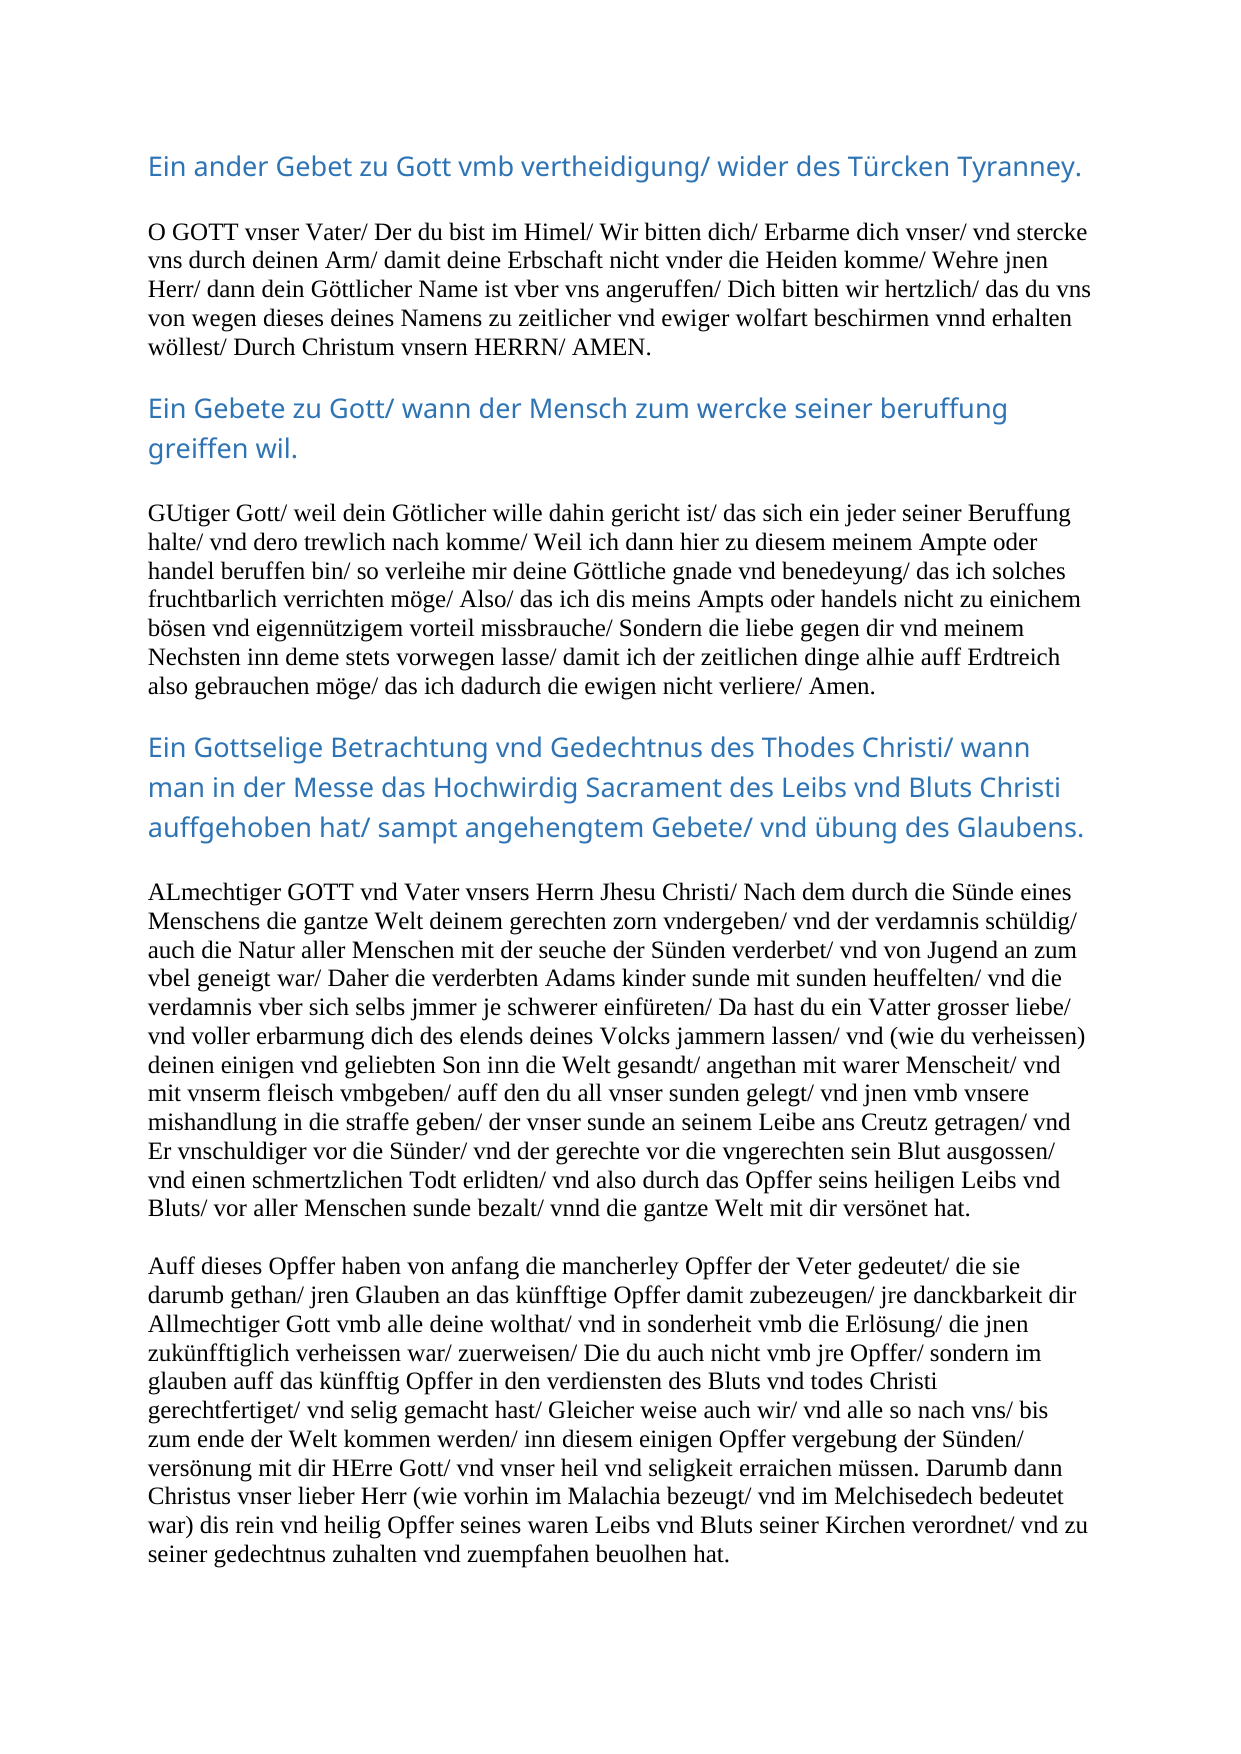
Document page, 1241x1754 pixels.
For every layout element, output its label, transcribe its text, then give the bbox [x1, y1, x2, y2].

text ALmechtiger GOTT vnd Vater vnsers Herrn Jhesu Christi/ Nach dem durch die Sünde eines Menschens die gantze Welt deinem gerechten zorn vndergeben/ vnd der verdamnis schüldig/ auch die Natur aller Menschen mit der seuche der Sünden verderbet/ vnd von Jugend an zum vbel geneigt war/ Daher die verderbten Adams kinder sunde mit sunden heuffelten/ vnd die verdamnis vber sich selbs jmmer je schwerer einfüreten/ Da hast du ein Vatter grosser liebe/ vnd voller erbarmung dich des elends deines Volcks jammern lassen/ vnd (wie du verheissen) deinen einigen vnd geliebten Son inn die Welt gesandt/ angethan mit warer Menscheit/ vnd mit vnserm fleisch vmbgeben/ auff den du all vnser sunden gelegt/ vnd jnen vmb vnsere mishandlung in die straffe geben/ der vnser sunde an seinem Leibe ans Creutz getragen/ vnd Er vnschuldiger vor die Sünder/ vnd der gerechte vor die vngerechten sein Blut ausgossen/ vnd einen schmertzlichen Todt erlidten/ vnd also durch das Opffer seins heiligen Leibs vnd Bluts/ vor aller Menschen sunde bezalt/ vnnd die gantze Welt mit dir versönet hat. [148, 877, 1093, 1222]
subtitle Ein ander Gebet zu Gott vmb vertheidigung/ wider des Türcken Tyranney. [148, 148, 1093, 184]
subtitle Ein Gebete zu Gott/ wann der Mensch zum wercke seiner beruffung greiffen wil. [148, 389, 1093, 466]
text O GOTT vnser Vater/ Der du bist im Himel/ Wir bitten dich/ Erbarme dich vnser/ vnd stercke vns durch deinen Arm/ damit deine Erbschaft nicht vnder die Heiden komme/ Wehre jnen Herr/ dann dein Göttlicher Name ist vber vns angeruffen/ Dich bitten wir hertzlich/ das du vns von wegen dieses deines Namens zu zeitlicher vnd ewiger wolfart beschirmen vnnd erhalten wöllest/ Durch Christum vnsern HERRN/ AMEN. [148, 217, 1093, 360]
text Auff dieses Opffer haben von anfang die mancherley Opffer der Veter gedeutet/ die sie darumb gethan/ jren Glauben an das künfftige Opffer damit zubezeugen/ jre danckbarkeit dir Allmechtiger Gott vmb alle deine wolthat/ vnd in sonderheit vmb die Erlösung/ die jnen zukünfftiglich verheissen war/ zuerweisen/ Die du auch nicht vmb jre Opffer/ sondern im glauben auff das künfftig Opffer in den verdiensten des Bluts vnd todes Christi gerechtfertiget/ vnd selig gemacht hast/ Gleicher weise auch wir/ vnd alle so nach vns/ bis zum ende der Welt kommen werden/ inn diesem einigen Opffer vergebung der Sünden/ versönung mit dir HErre Gott/ vnd vnser heil vnd seligkeit erraichen müssen. Darumb dann Christus vnser lieber Herr (wie vorhin im Malachia bezeugt/ vnd im Melchisedech bedeutet war) dis rein vnd heilig Opffer seines waren Leibs vnd Bluts seiner Kirchen verordnet/ vnd zu seiner gedechtnus zuhalten vnd zuempfahen beuolhen hat. [148, 1251, 1093, 1568]
text GUtiger Gott/ weil dein Götlicher wille dahin gericht ist/ das sich ein jeder seiner Beruffung halte/ vnd dero trewlich nach komme/ Weil ich dann hier zu diesem meinem Ampte oder handel beruffen bin/ so verleihe mir deine Göttliche gnade vnd benedeyung/ das ich solches fruchtbarlich verrichten möge/ Also/ das ich dis meins Ampts oder handels nicht zu einichem bösen vnd eigennützigem vorteil missbrauche/ Sondern die liebe gegen dir vnd meinem Nechsten inn deme stets vorwegen lasse/ damit ich der zeitlichen dinge alhie auff Erdtreich also gebrauchen möge/ das ich dadurch die ewigen nicht verliere/ Amen. [148, 498, 1093, 699]
subtitle Ein Gottselige Betrachtung vnd Gedechtnus des Thodes Christi/ wann man in der Messe das Hochwirdig Sacrament des Leibs vnd Bluts Christi auffgehoben hat/ sampt angehengtem Gebete/ vnd übung des Glaubens. [148, 729, 1093, 845]
